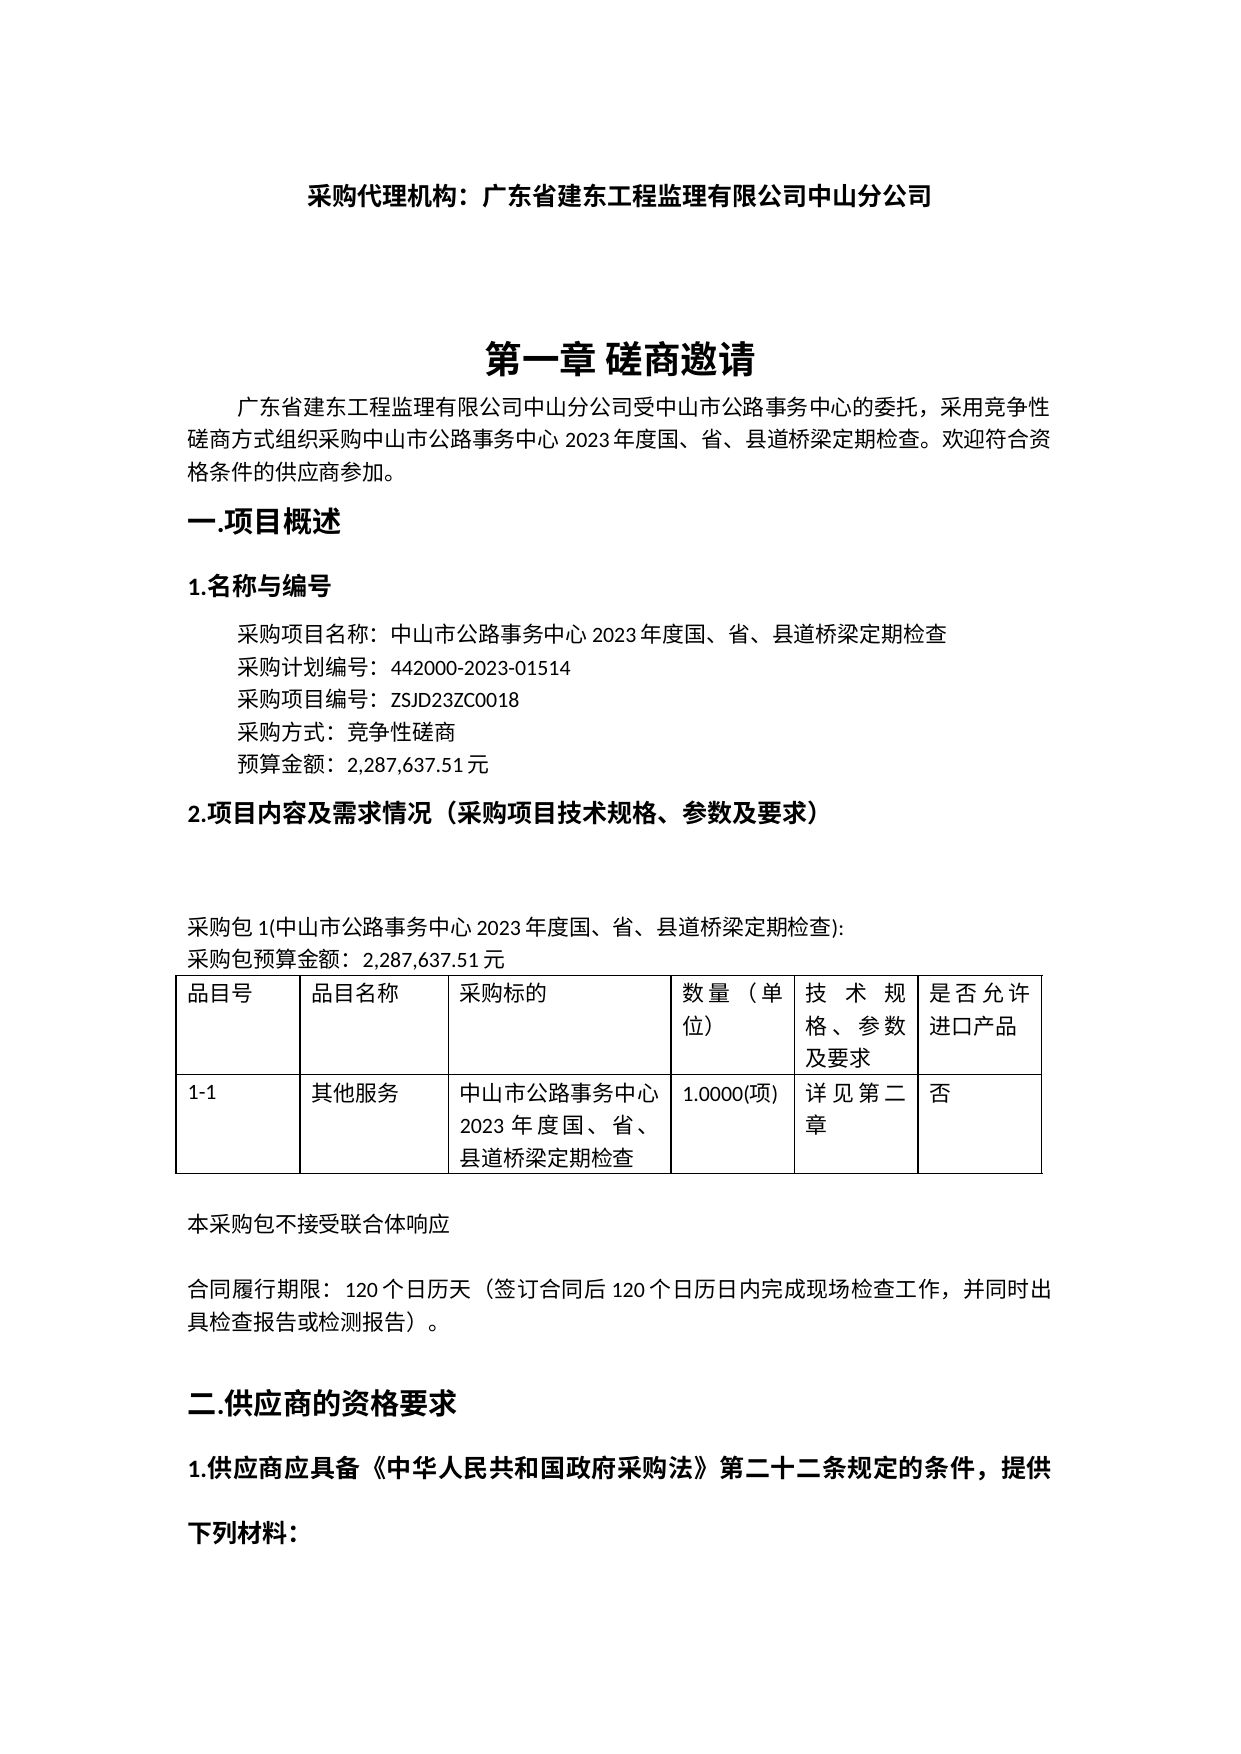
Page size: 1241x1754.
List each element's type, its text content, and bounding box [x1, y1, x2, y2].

table_cell 详见第二章 [795, 1075, 917, 1173]
table_header 数量（单位） [672, 976, 794, 1073]
table_cell 1.0000(项) [672, 1075, 794, 1173]
table_cell 中山市公路事务中心2023年度国、省、县道桥梁定期检查 [449, 1075, 670, 1173]
text 二.供应商的资格要求 [187, 1369, 1053, 1434]
text 预算金额：2,287,637.51元 [187, 747, 1053, 779]
text 一.项目概述 [187, 487, 1053, 552]
table_cell 其他服务 [301, 1075, 448, 1173]
table_cell 否 [919, 1075, 1041, 1173]
text 采购方式：竞争性磋商 [187, 714, 1053, 747]
text 第一章 磋商邀请 [187, 324, 1053, 389]
table_header 是否允许进口产品 [919, 976, 1041, 1073]
text 广东省建东工程监理有限公司中山分公司受中山市公路事务中心的委托，采用竞争性磋商方式组织采购中山市公路事务中心2023年度国、省、县道桥梁定期检查。欢迎符合资格条件的供应商参加。 [187, 389, 1053, 487]
table_header 品目名称 [301, 976, 448, 1073]
text 1.供应商应具备《中华人民共和国政府采购法》第二十二条规定的条件，提供下列材料： [187, 1434, 1053, 1564]
table_cell 1-1 [177, 1075, 299, 1173]
text 2.项目内容及需求情况（采购项目技术规格、参数及要求） [187, 779, 1053, 844]
text 采购项目名称：中山市公路事务中心2023年度国、省、县道桥梁定期检查 [187, 617, 1053, 649]
text 1.名称与编号 [187, 552, 1053, 617]
text 采购代理机构：广东省建东工程监理有限公司中山分公司 [187, 162, 1053, 227]
table_header 采购标的 [449, 976, 670, 1073]
text 采购包1(中山市公路事务中心2023年度国、省、县道桥梁定期检查): [187, 909, 1053, 942]
text 本采购包不接受联合体响应 [187, 1207, 1053, 1239]
text 采购项目编号：ZSJD23ZC0018 [187, 682, 1053, 714]
text 采购计划编号：442000-2023-01514 [187, 649, 1053, 682]
text 采购包预算金额：2,287,637.51元 [187, 942, 1053, 974]
table_header 品目号 [177, 976, 299, 1073]
table_header 技术规格、参数及要求 [795, 976, 917, 1073]
text 合同履行期限：120个日历天（签订合同后120个日历日内完成现场检查工作，并同时出具检查报告或检测报告）。 [187, 1272, 1053, 1337]
